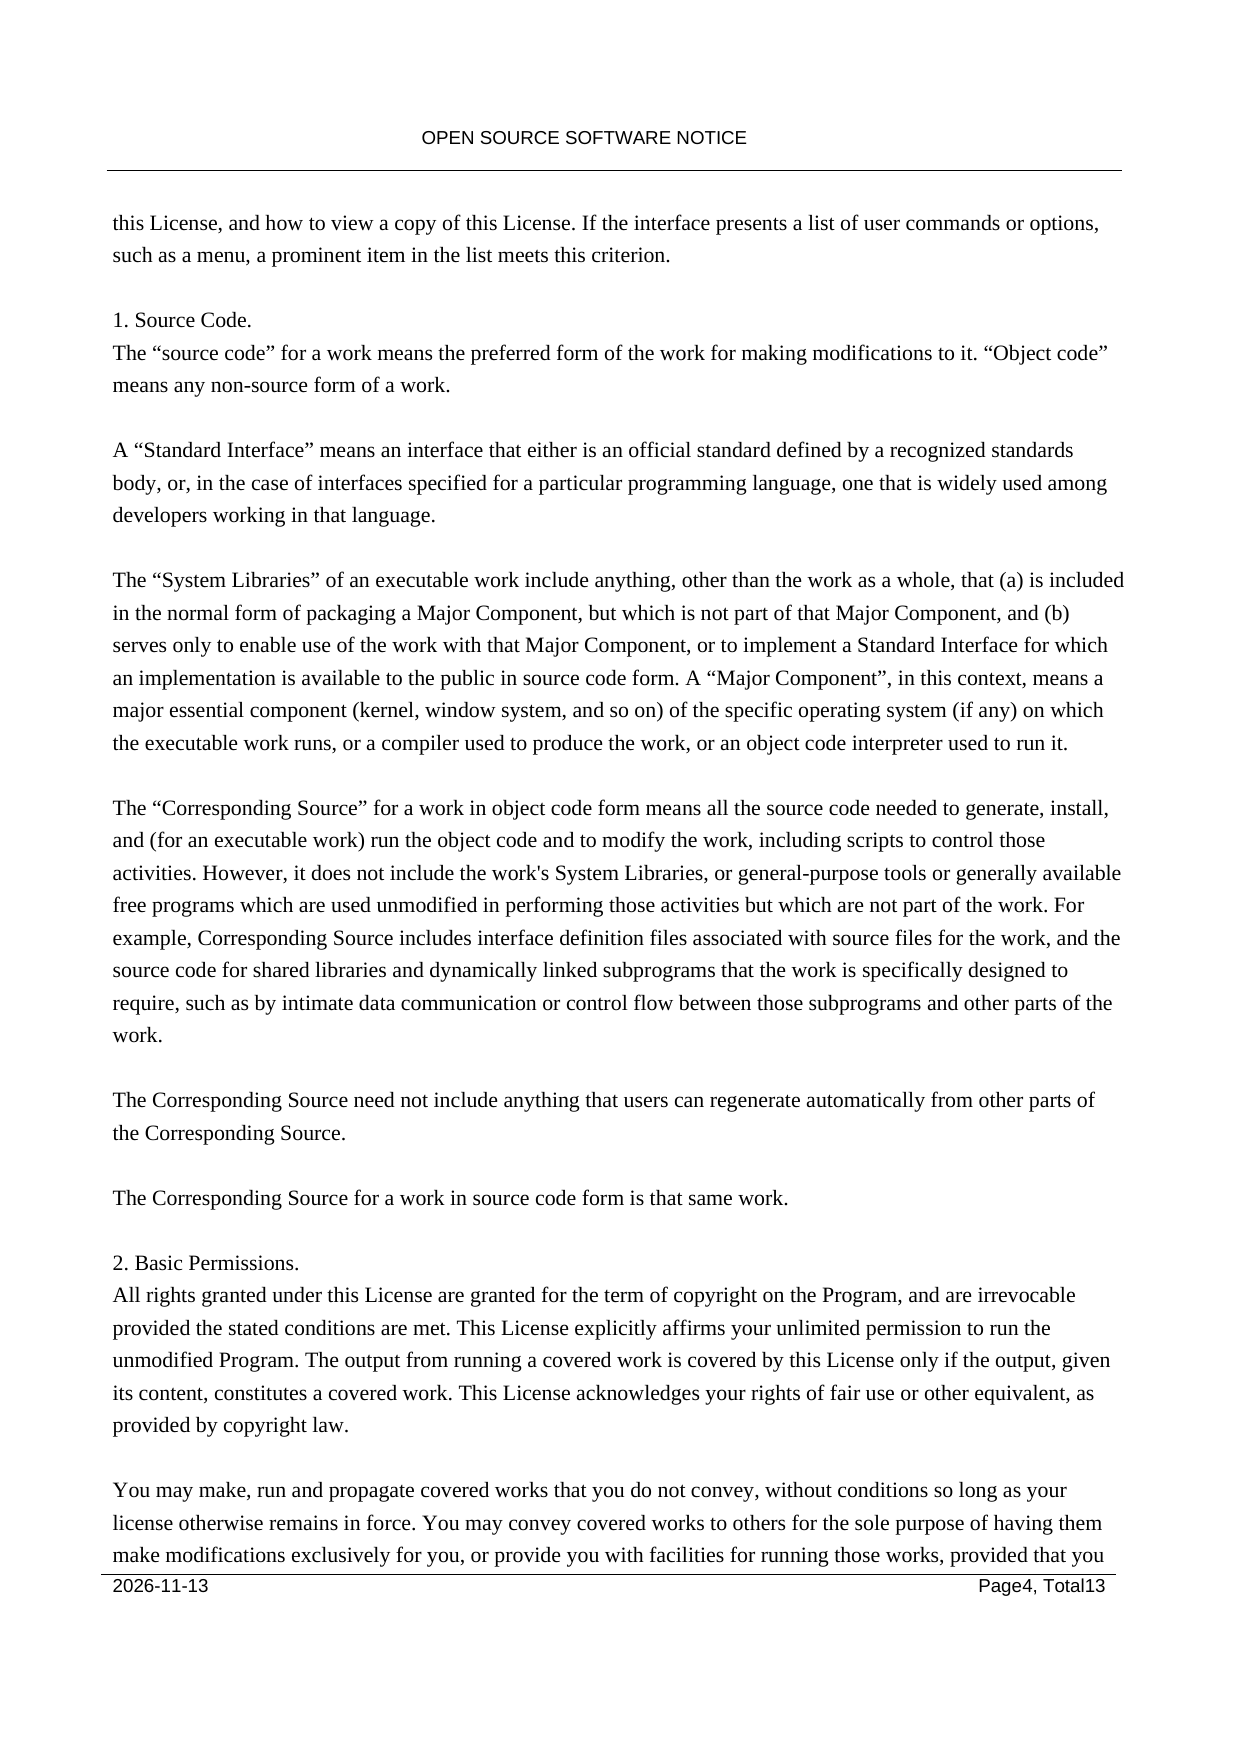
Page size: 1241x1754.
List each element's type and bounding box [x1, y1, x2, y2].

text [112, 206, 1128, 1571]
